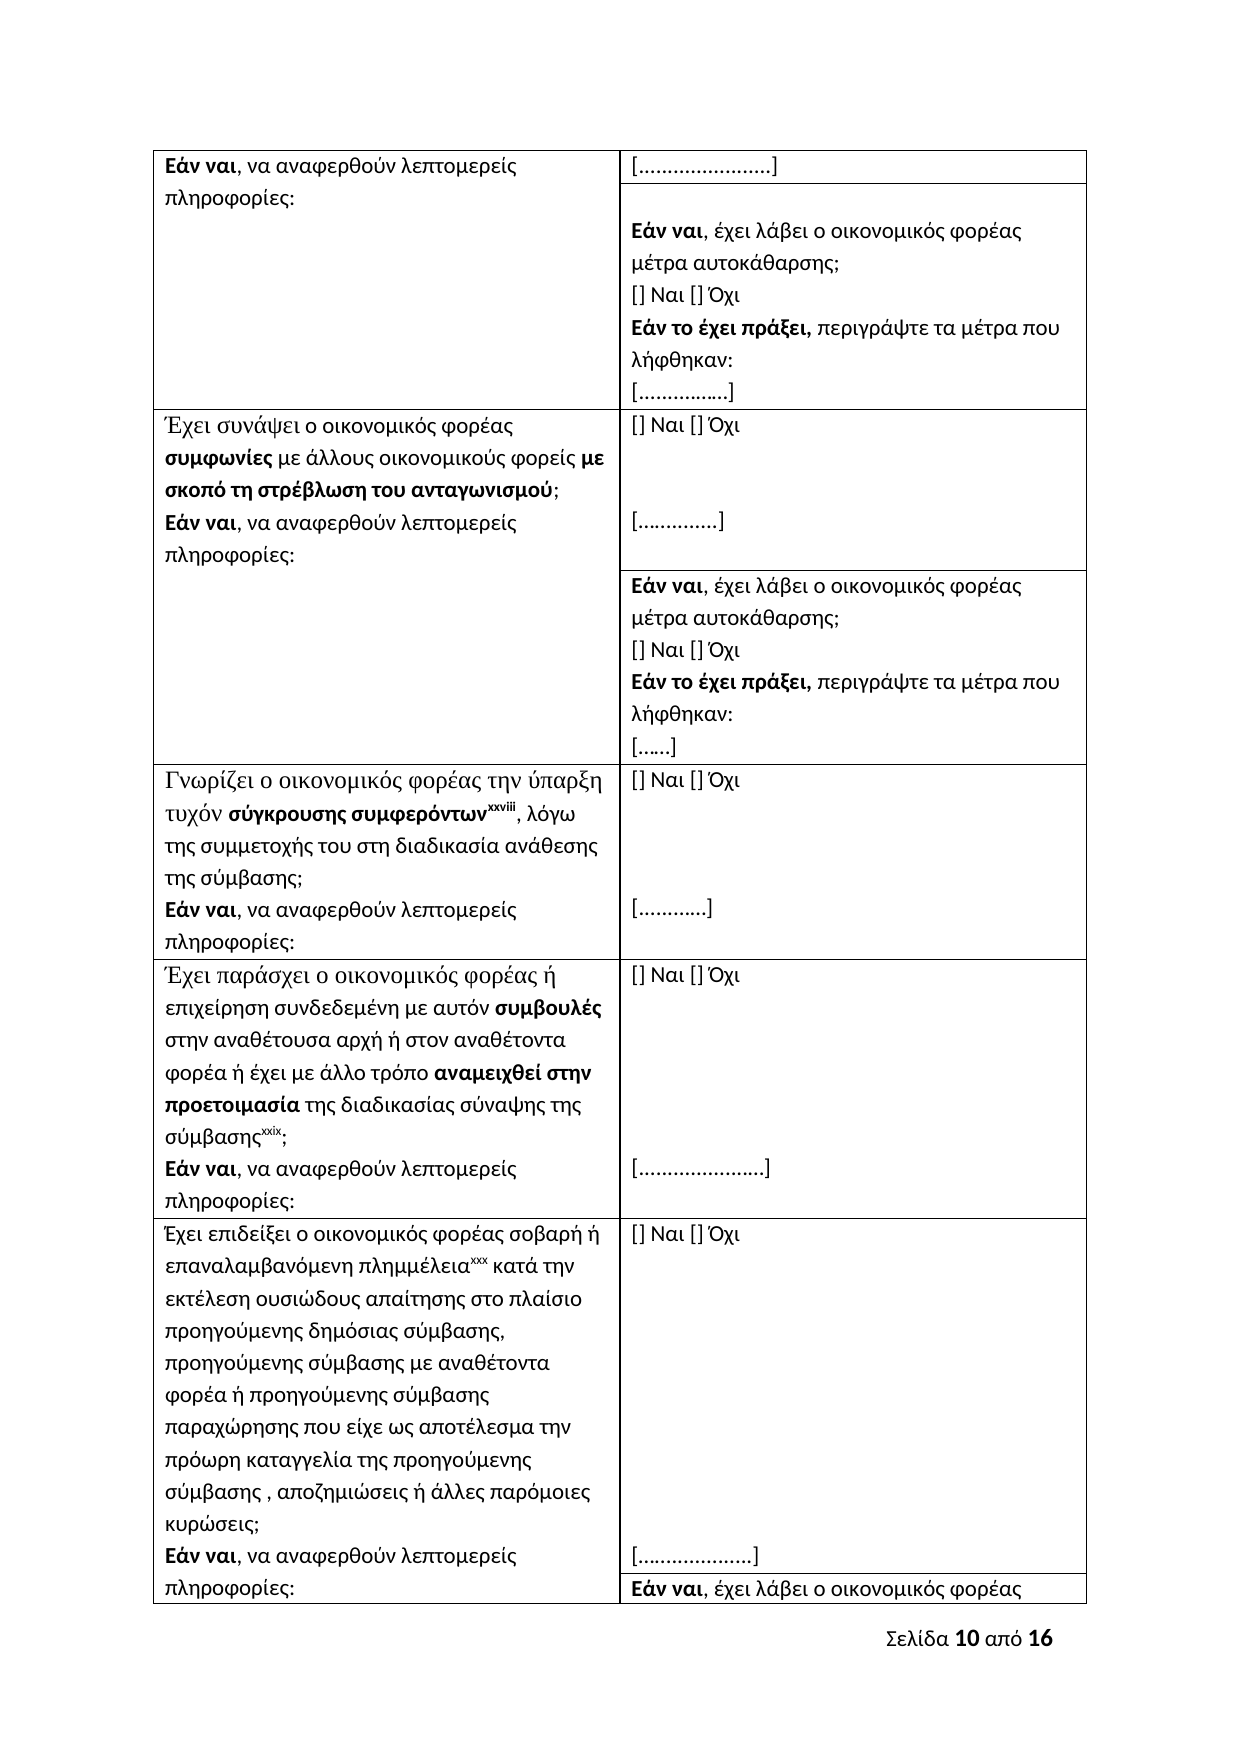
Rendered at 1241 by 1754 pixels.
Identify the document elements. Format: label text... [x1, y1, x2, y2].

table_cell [154, 151, 619, 409]
table_cell [] Ναι [] Όχι […...........] [621, 410, 1086, 570]
table_cell [] Ναι [] Όχι [.........…] [621, 765, 1086, 959]
table_cell Έχει παράσχει ο οικονομικός φορέας ή επιχείρηση συνδεδεμένη με αυτόν συμβουλές στην αναθέτουσα αρχή ή στον αναθέτοντα φορέα ή έχει με άλλο τρόπο αναμειχθεί στην προετοιμασία της διαδικασίας σύναψης της σύμβασης; Εάν ναι, να αναφερθούν λεπτομερείς πληροφορίες: [154, 960, 619, 1218]
table_cell Εάν ναι, έχει λάβει ο οικονομικός φορέας μέτρα αυτοκάθαρσης; [] Ναι [] Όχι Εάν το έχει πράξει, περιγράψτε τα μέτρα που λήφθηκαν: [……] [621, 571, 1086, 764]
table_cell Έχει επιδείξει ο οικονομικός φορέας σοβαρή ή επαναλαμβανόμενη πλημμέλεια κατά την εκτέλεση ουσιώδους απαίτησης στο πλαίσιο προηγούμενης δημόσιας σύμβασης, προηγούμενης σύμβασης με αναθέτοντα φορέα ή προηγούμενης σύμβασης παραχώρησης που είχε ως αποτέλεσμα την πρόωρη καταγγελία της προηγούμενης σύμβασης , αποζημιώσεις ή άλλες παρόμοιες κυρώσεις; Εάν ναι, να αναφερθούν λεπτομερείς πληροφορίες: [154, 1219, 619, 1603]
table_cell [621, 151, 1086, 183]
table_cell [] Ναι [] Όχι [...................…] [621, 960, 1086, 1218]
table_cell Εάν ναι, έχει λάβει ο οικονομικός φορέας μέτρα αυτοκάθαρσης; [] Ναι [] Όχι Εάν το έχει πράξει, περιγράψτε τα μέτρα που λήφθηκαν: [..........……] [621, 184, 1086, 409]
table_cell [621, 1574, 1086, 1603]
table_cell [] Ναι [] Όχι [….................] [621, 1219, 1086, 1573]
table_cell Έχει συνάψει ο οικονομικός φορέας συμφωνίες με άλλους οικονομικούς φορείς με σκοπό τη στρέβλωση του ανταγωνισμού; Εάν ναι, να αναφερθούν λεπτομερείς πληροφορίες: [154, 410, 619, 764]
table_cell Γνωρίζει ο οικονομικός φορέας την ύπαρξη τυχόν σύγκρουσης συμφερόντων, λόγω της συμμετοχής του στη διαδικασία ανάθεσης της σύμβασης; Εάν ναι, να αναφερθούν λεπτομερείς πληροφορίες: [154, 765, 619, 959]
